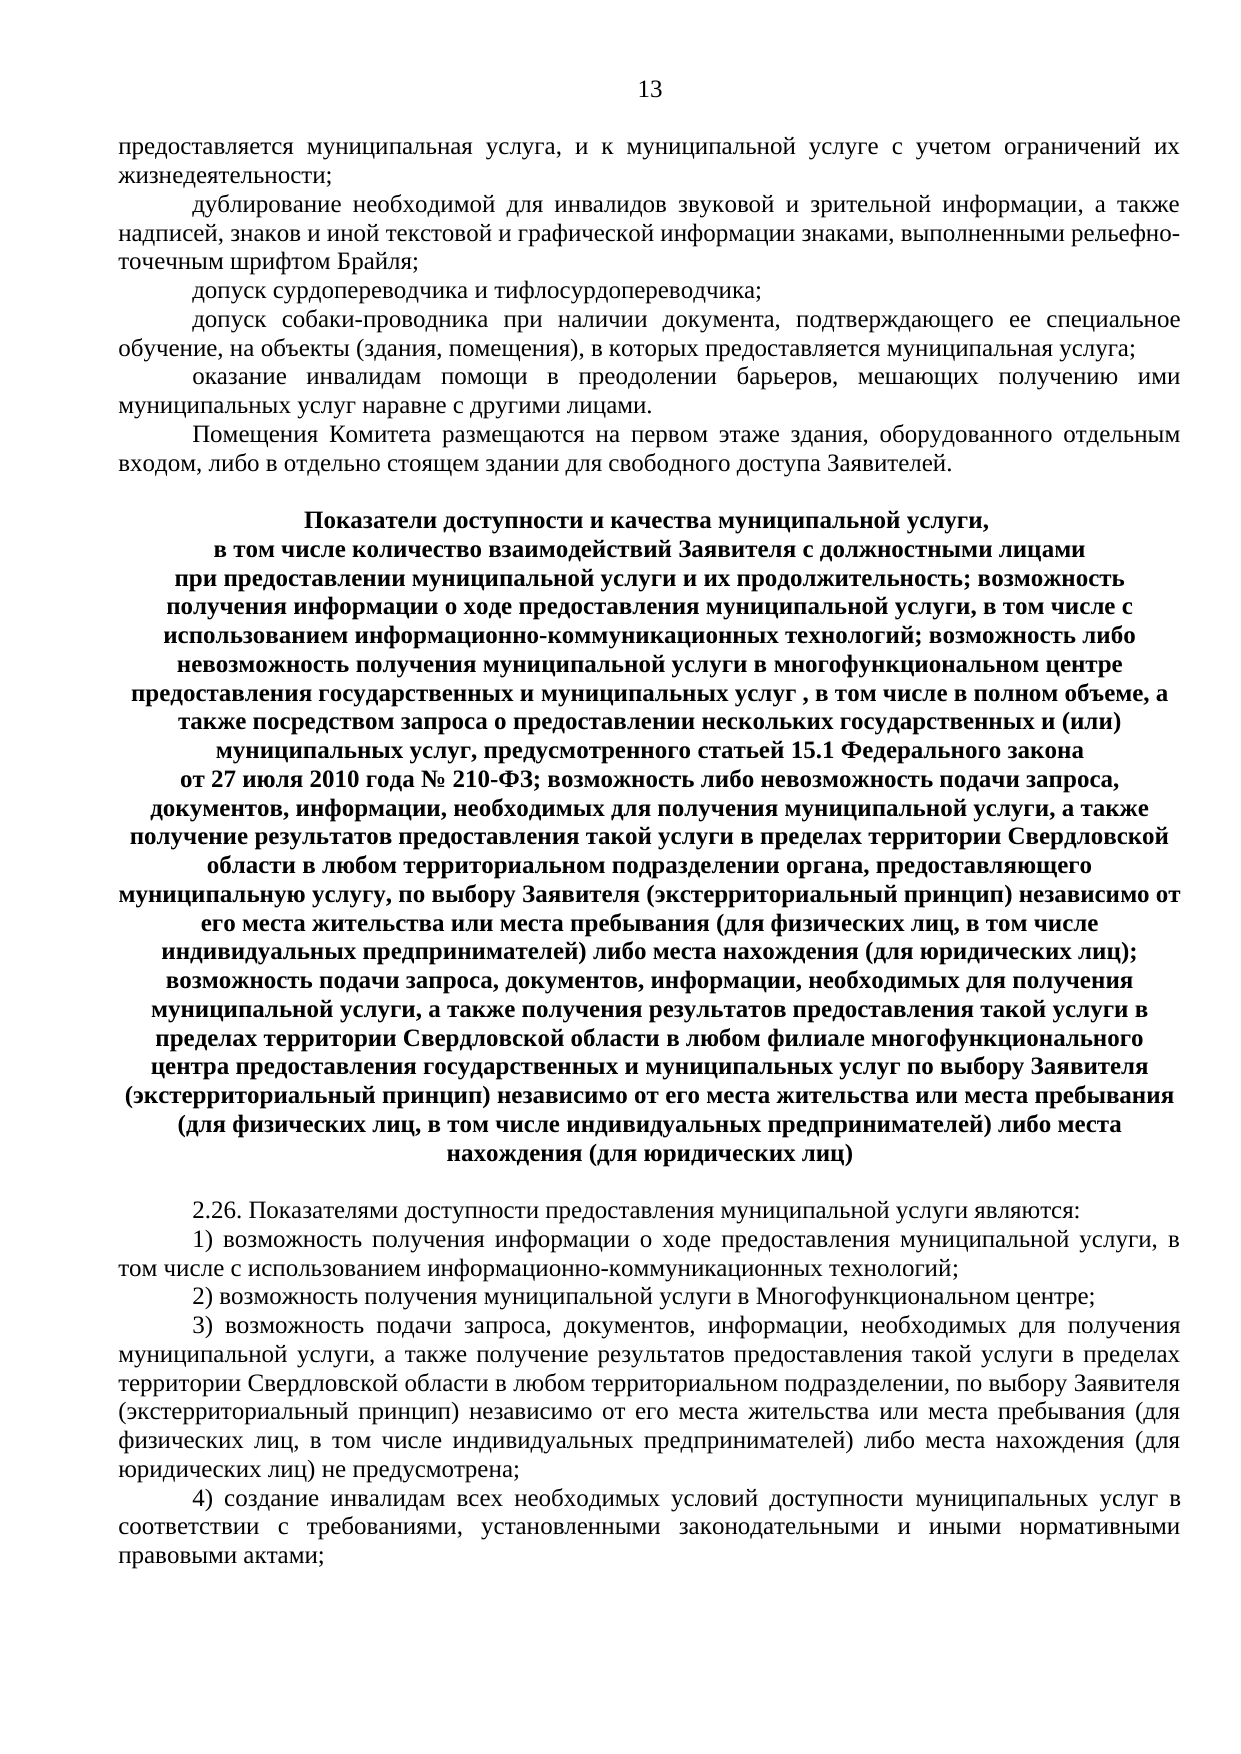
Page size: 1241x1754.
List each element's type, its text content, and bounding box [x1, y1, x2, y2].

list 4) создание инвалидам всех необходимых условий доступности муниципальных услуг в соответствии с требованиями, установленными законодательными и иными нормативными правовыми актами; [118, 1483, 1181, 1569]
text 2.26. Показателями доступности предоставления муниципальной услуги являются: [118, 1195, 1181, 1224]
list 2) возможность получения муниципальной услуги в Многофункциональном центре; [118, 1281, 1181, 1310]
text дублирование необходимой для инвалидов звуковой и зрительной информации, а также надписей, знаков и иной текстовой и графической информации знаками, выполненными рельефно-точечным шрифтом Брайля; [118, 189, 1181, 275]
text допуск сурдопереводчика и тифлосурдопереводчика; [118, 275, 1181, 304]
text оказание инвалидам помощи в преодолении барьеров, мешающих получению ими муниципальных услуг наравне с другими лицами. [118, 361, 1181, 419]
list 3) возможность подачи запроса, документов, информации, необходимых для получения муниципальной услуги, а также получение результатов предоставления такой услуги в пределах территории Свердловской области в любом территориальном подразделении, по выбору Заявителя (экстерриториальный принцип) независимо от его места жительства или места пребывания (для физических лиц, в том числе индивидуальных предпринимателей) либо места нахождения (для юридических лиц) не предусмотрена; [118, 1310, 1181, 1483]
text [118, 131, 1181, 189]
text Показатели доступности и качества муниципальной услуги, в том числе количество взаимодействий Заявителя с должностными лицами при предоставлении муниципальной услуги и их продолжительность; возможность получения информации о ходе предоставления муниципальной услуги, в том числе с использованием информационно-коммуникационных технологий; возможность либо невозможность получения муниципальной услуги в многофункциональном центре предоставления государственных и муниципальных услуг , в том числе в полном объеме, а также посредством запроса о предоставлении нескольких государственных и (или) муниципальных услуг, предусмотренного статьей 15.1 Федерального закона от 27 июля 2010 года № 210-ФЗ; возможность либо невозможность подачи запроса, документов, информации, необходимых для получения муниципальной услуги, а также получение результатов предоставления такой услуги в пределах территории Свердловской области в любом территориальном подразделении органа, предоставляющего муниципальную услугу, по выбору Заявителя (экстерриториальный принцип) независимо от его места жительства или места пребывания (для физических лиц, в том числе индивидуальных предпринимателей) либо места нахождения (для юридических лиц); возможность подачи запроса, документов, информации, необходимых для получения муниципальной услуги, а также получения результатов предоставления такой услуги в пределах территории Свердловской области в любом филиале многофункционального центра предоставления государственных и муниципальных услуг по выбору Заявителя (экстерриториальный принцип) независимо от его места жительства или места пребывания (для физических лиц, в том числе индивидуальных предпринимателей) либо места нахождения (для юридических лиц) [118, 505, 1181, 1166]
text допуск собаки-проводника при наличии документа, подтверждающего ее специальное обучение, на объекты (здания, помещения), в которых предоставляется муниципальная услуга; [118, 304, 1181, 361]
text Помещения Комитета размещаются на первом этаже здания, оборудованного отдельным входом, либо в отдельно стоящем здании для свободного доступа Заявителей. [118, 419, 1181, 476]
text 1) возможность получения информации о ходе предоставления муниципальной услуги, в том числе с использованием информационно-коммуникационных технологий; [118, 1224, 1181, 1281]
